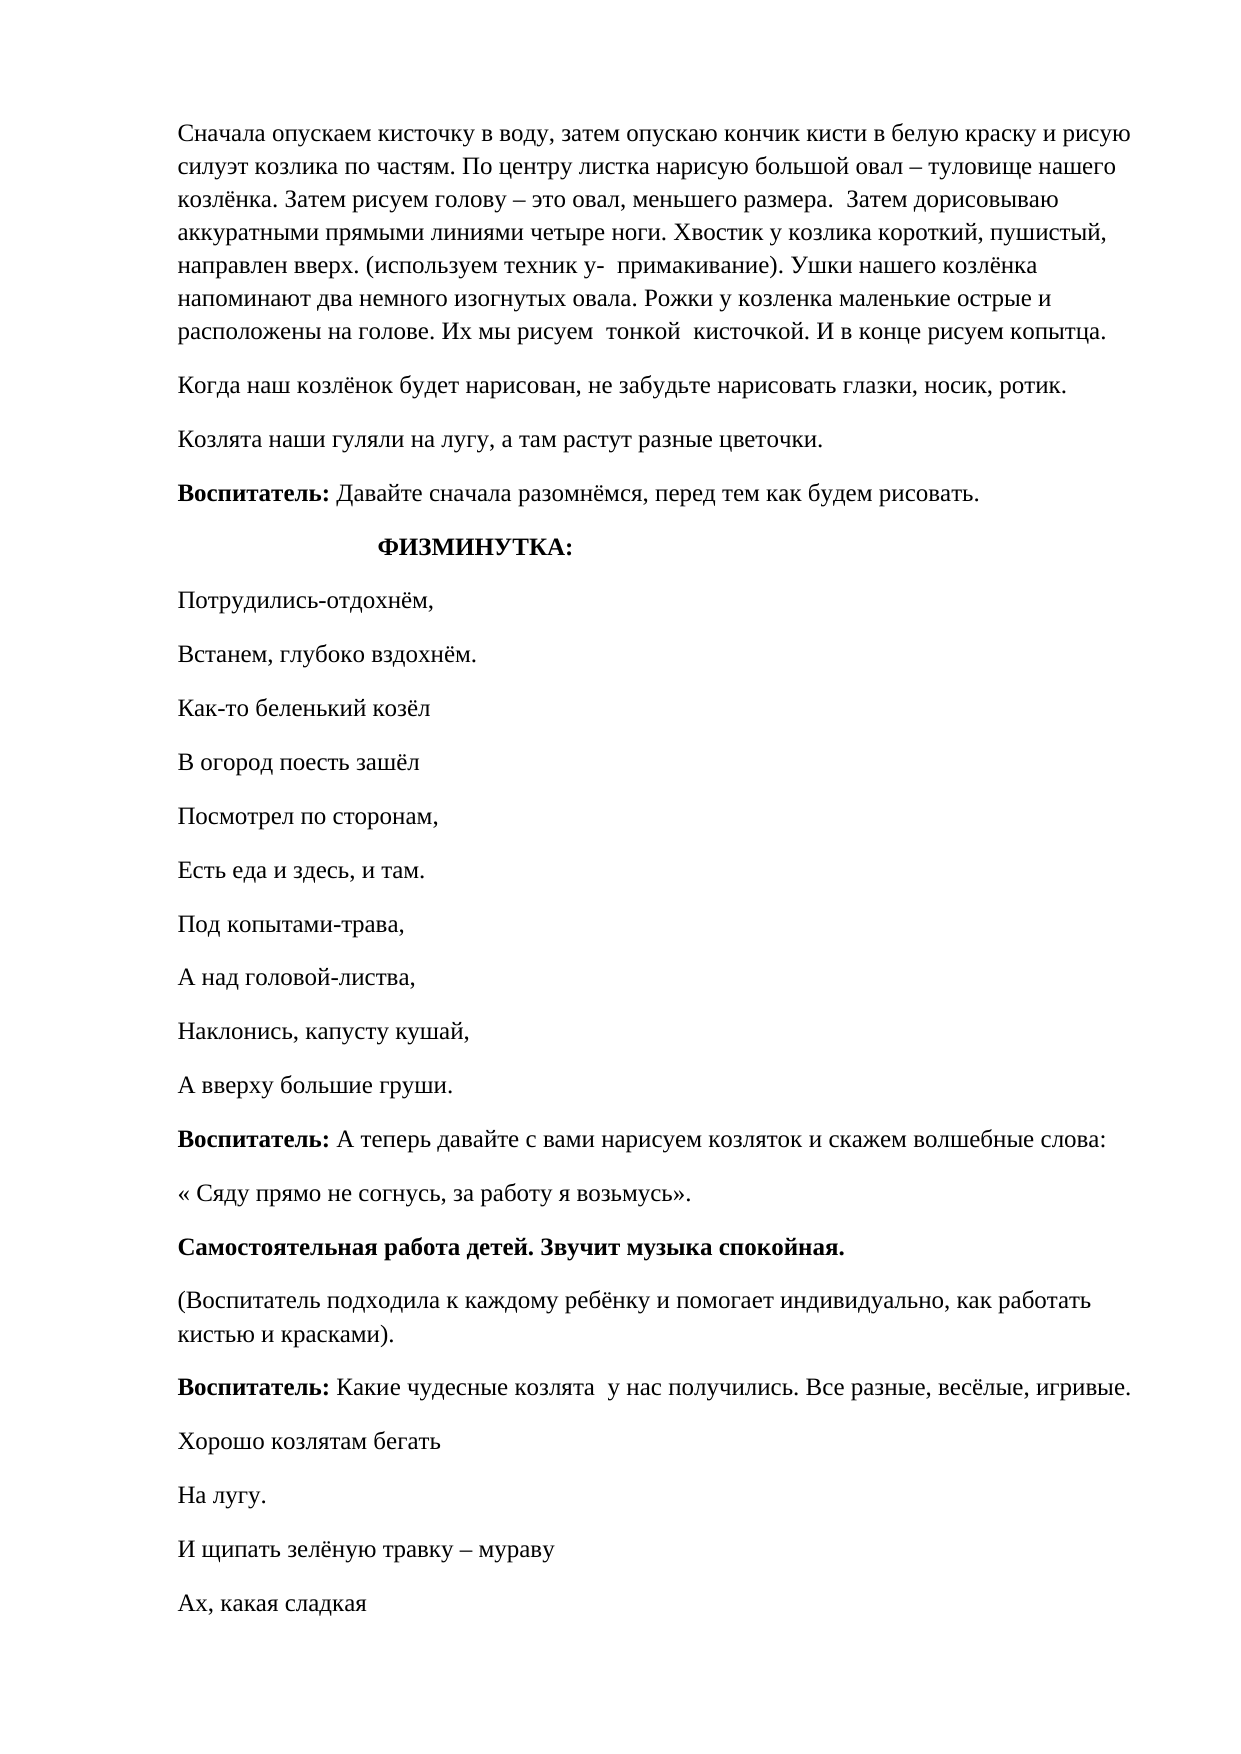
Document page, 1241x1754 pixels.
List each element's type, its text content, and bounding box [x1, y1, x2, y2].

text Хорошо козлятам бегать [177, 1426, 1152, 1455]
text Посмотрел по сторонам, [177, 801, 1152, 830]
text Воспитатель: А теперь давайте с вами нарисуем козляток и скажем волшебные слова: [177, 1124, 1152, 1153]
text А вверху большие груши. [177, 1070, 1152, 1099]
text Встанем, глубоко вздохнём. [177, 639, 1152, 668]
text (Воспитатель подходила к каждому ребёнку и помогает индивидуально, как работать кистью и красками). [177, 1286, 1152, 1347]
text Есть еда и здесь, и там. [177, 855, 1152, 883]
text А над головой-листва, [177, 962, 1152, 991]
text Воспитатель: Какие чудесные козлята у нас получились. Все разные, весёлые, игривые. [177, 1372, 1152, 1401]
text Сначала опускаем кисточку в воду, затем опускаю кончик кисти в белую краску и рисую силуэт козлика по частям. По центру листка нарисую большой овал – туловище нашего козлёнка. Затем рисуем голову – это овал, меньшего размера. Затем дорисовываю аккуратными прямыми линиями четыре ноги. Хвостик у козлика короткий, пушистый, направлен вверх. (используем техник у- примакивание). Ушки нашего козлёнка напоминают два немного изогнутых овала. Рожки у козленка маленькие острые и расположены на голове. Их мы рисуем тонкой кисточкой. И в конце рисуем копытца. [177, 118, 1152, 345]
text Воспитатель: Давайте сначала разомнёмся, перед тем как будем рисовать. [177, 478, 1152, 507]
text Наклонись, капусту кушай, [177, 1016, 1152, 1045]
text Когда наш козлёнок будет нарисован, не забудьте нарисовать глазки, носик, ротик. [177, 370, 1152, 399]
text « Сяду прямо не согнусь, за работу я возьмусь». [177, 1178, 1152, 1207]
text На лугу. [177, 1480, 1152, 1509]
text И щипать зелёную травку – мураву [177, 1534, 1152, 1563]
text Под копытами-трава, [177, 909, 1152, 937]
text Потрудились-отдохнём, [177, 586, 1152, 614]
text В огород поесть зашёл [177, 747, 1152, 776]
text Самостоятельная работа детей. Звучит музыка спокойная. [177, 1232, 1152, 1261]
text ФИЗМИНУТКА: [177, 532, 1152, 560]
text Как-то беленький козёл [177, 693, 1152, 722]
text Козлята наши гуляли на лугу, а там растут разные цветочки. [177, 424, 1152, 453]
text Ах, какая сладкая [177, 1588, 1152, 1617]
